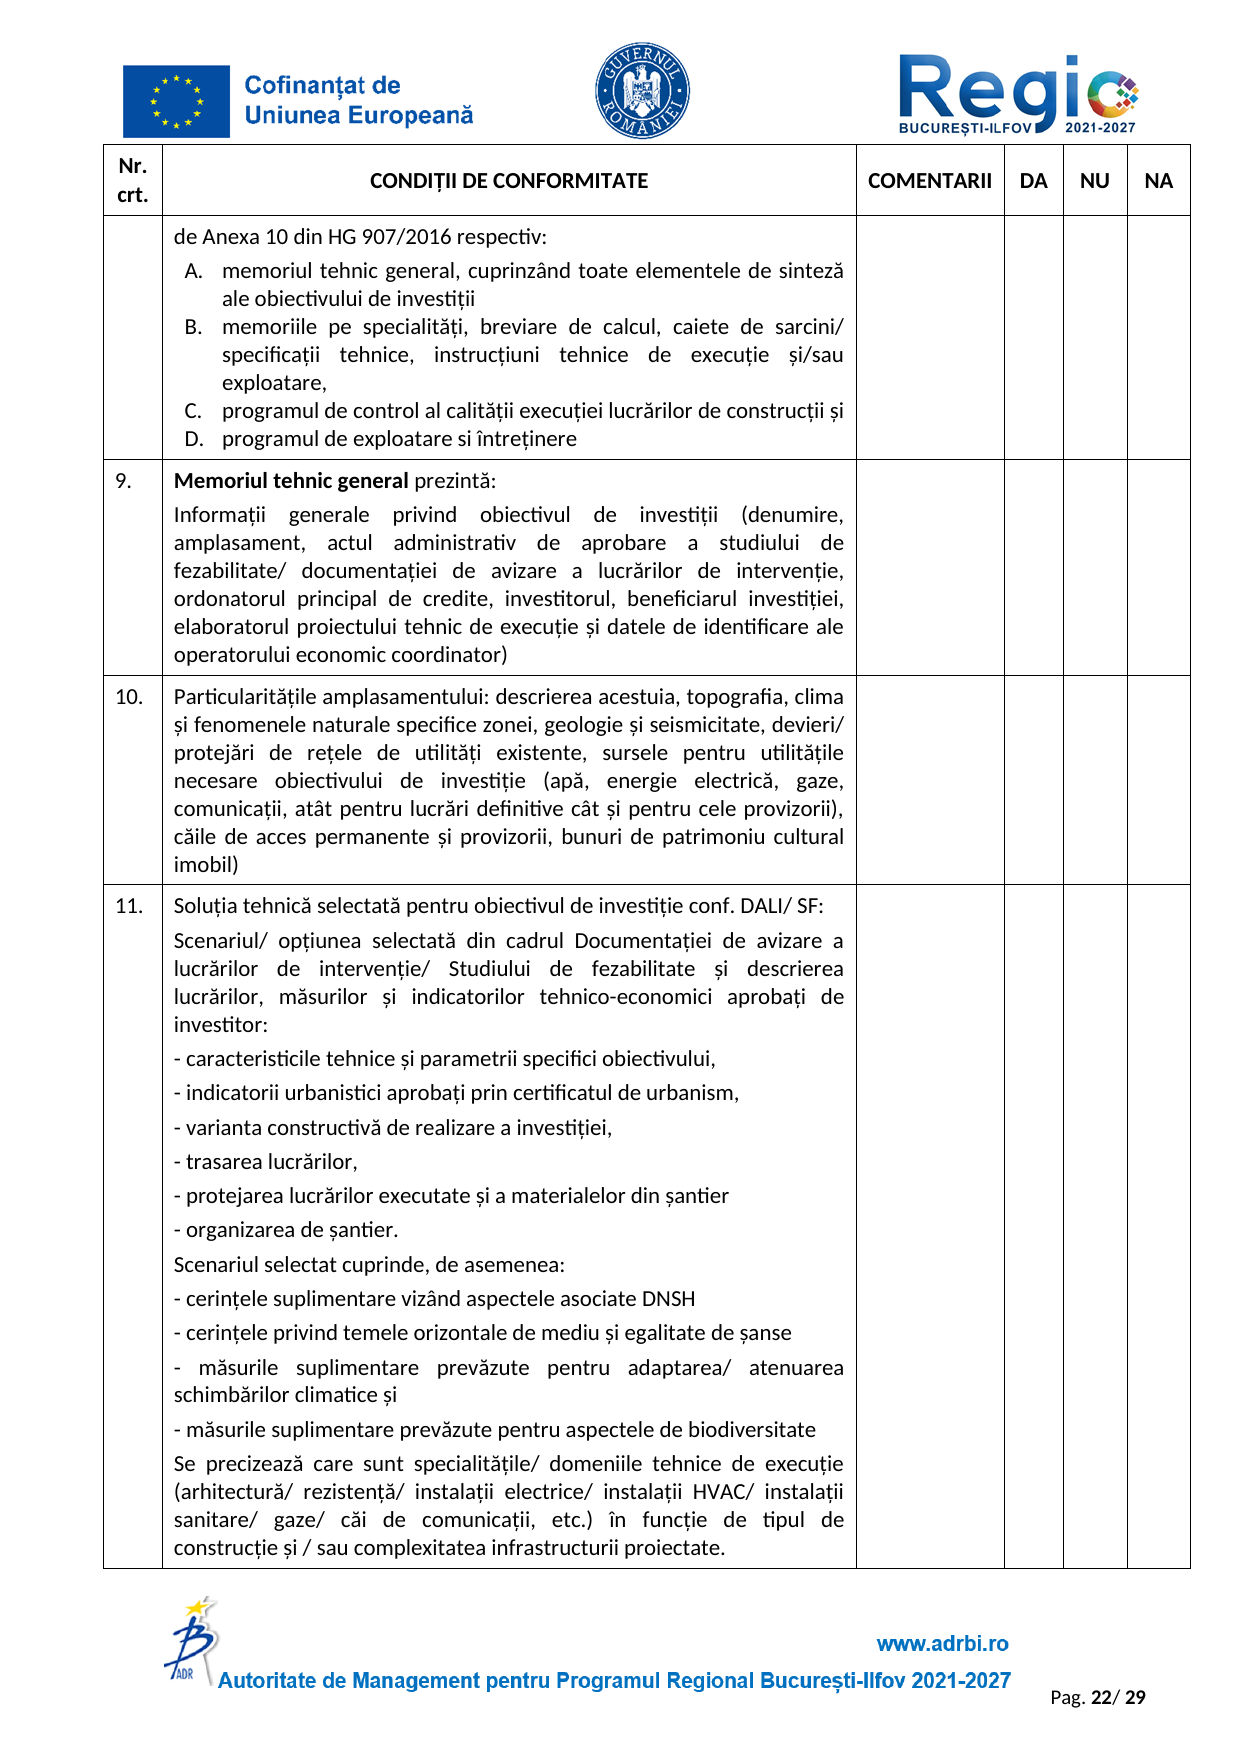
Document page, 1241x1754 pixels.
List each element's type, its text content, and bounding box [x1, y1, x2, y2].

table_cell [1005, 216, 1063, 459]
table_header CONDIȚII DE CONFORMITATE [163, 145, 856, 215]
table_cell Memoriul tehnic general prezintă: Informații generale privind obiectivul de investiții (denumire, amplasament, actul administrativ de aprobare a studiului de fezabilitate/ documentației de avizare a lucrărilor de intervenție, ordonatorul principal de credite, investitorul, beneficiarul investiției, elaboratorul proiectului tehnic de execuție și datele de identificare ale operatorului economic coordinator) [163, 460, 856, 674]
table_cell [857, 885, 1004, 1567]
table_header NA [1128, 145, 1190, 215]
table_cell Particularitățile amplasamentului: descrierea acestuia, topografia, clima și fenomenele naturale specifice zonei, geologie și seismicitate, devieri/ protejări de rețele de utilități existente, sursele pentru utilitățile necesare obiectivului de investiție (apă, energie electrică, gaze, comunicații, atât pentru lucrări definitive cât și pentru cele provizorii), căile de acces permanente și provizorii, bunuri de patrimoniu cultural imobil) [163, 676, 856, 884]
table_cell [1005, 460, 1063, 674]
picture [124, 1593, 1051, 1705]
table_cell [1005, 676, 1063, 884]
table_cell [1064, 676, 1127, 884]
table_cell [857, 676, 1004, 884]
table_cell [1128, 676, 1190, 884]
table_cell [1128, 460, 1190, 674]
picture [118, 41, 1141, 144]
table_cell [104, 885, 162, 1567]
table_cell [857, 216, 1004, 459]
table_cell [104, 460, 162, 674]
table_header Nr. crt. [104, 145, 162, 215]
table_header COMENTARII [857, 145, 1004, 215]
table_header NU [1064, 145, 1127, 215]
table_cell [104, 216, 162, 459]
table_cell [1128, 885, 1190, 1567]
table_cell [1128, 216, 1190, 459]
table_cell Soluția tehnică selectată pentru obiectivul de investiție conf. DALI/ SF: Scenariul/ opțiunea selectată din cadrul Documentației de avizare a lucrărilor de intervenție/ Studiului de fezabilitate și descrierea lucrărilor, măsurilor și indicatorilor tehnico-economici aprobați de investitor: - caracteristicile tehnice și parametrii specifici obiectivului, - indicatorii urbanistici aprobați prin certificatul de urbanism, - varianta constructivă de realizare a investiției, - trasarea lucrărilor, - protejarea lucrărilor executate și a materialelor din șantier - organizarea de șantier. Scenariul selectat cuprinde, de asemenea: - cerințele suplimentare vizând aspectele asociate DNSH - cerințele privind temele orizontale de mediu și egalitate de șanse - măsurile suplimentare prevăzute pentru adaptarea/ atenuarea schimbărilor climatice și - măsurile suplimentare prevăzute pentru aspectele de biodiversitate Se precizează care sunt specialitățile/ domeniile tehnice de execuție (arhitectură/ rezistență/ instalații electrice/ instalații HVAC/ instalații sanitare/ gaze/ căi de comunicații, etc.) în funcție de tipul de construcție și / sau complexitatea infrastructurii proiectate. [163, 885, 856, 1567]
table_cell [104, 676, 162, 884]
table_cell [1005, 885, 1063, 1567]
table_cell [1064, 216, 1127, 459]
table_cell [1064, 460, 1127, 674]
table_header DA [1005, 145, 1063, 215]
table_cell [857, 460, 1004, 674]
table_cell [1064, 885, 1127, 1567]
